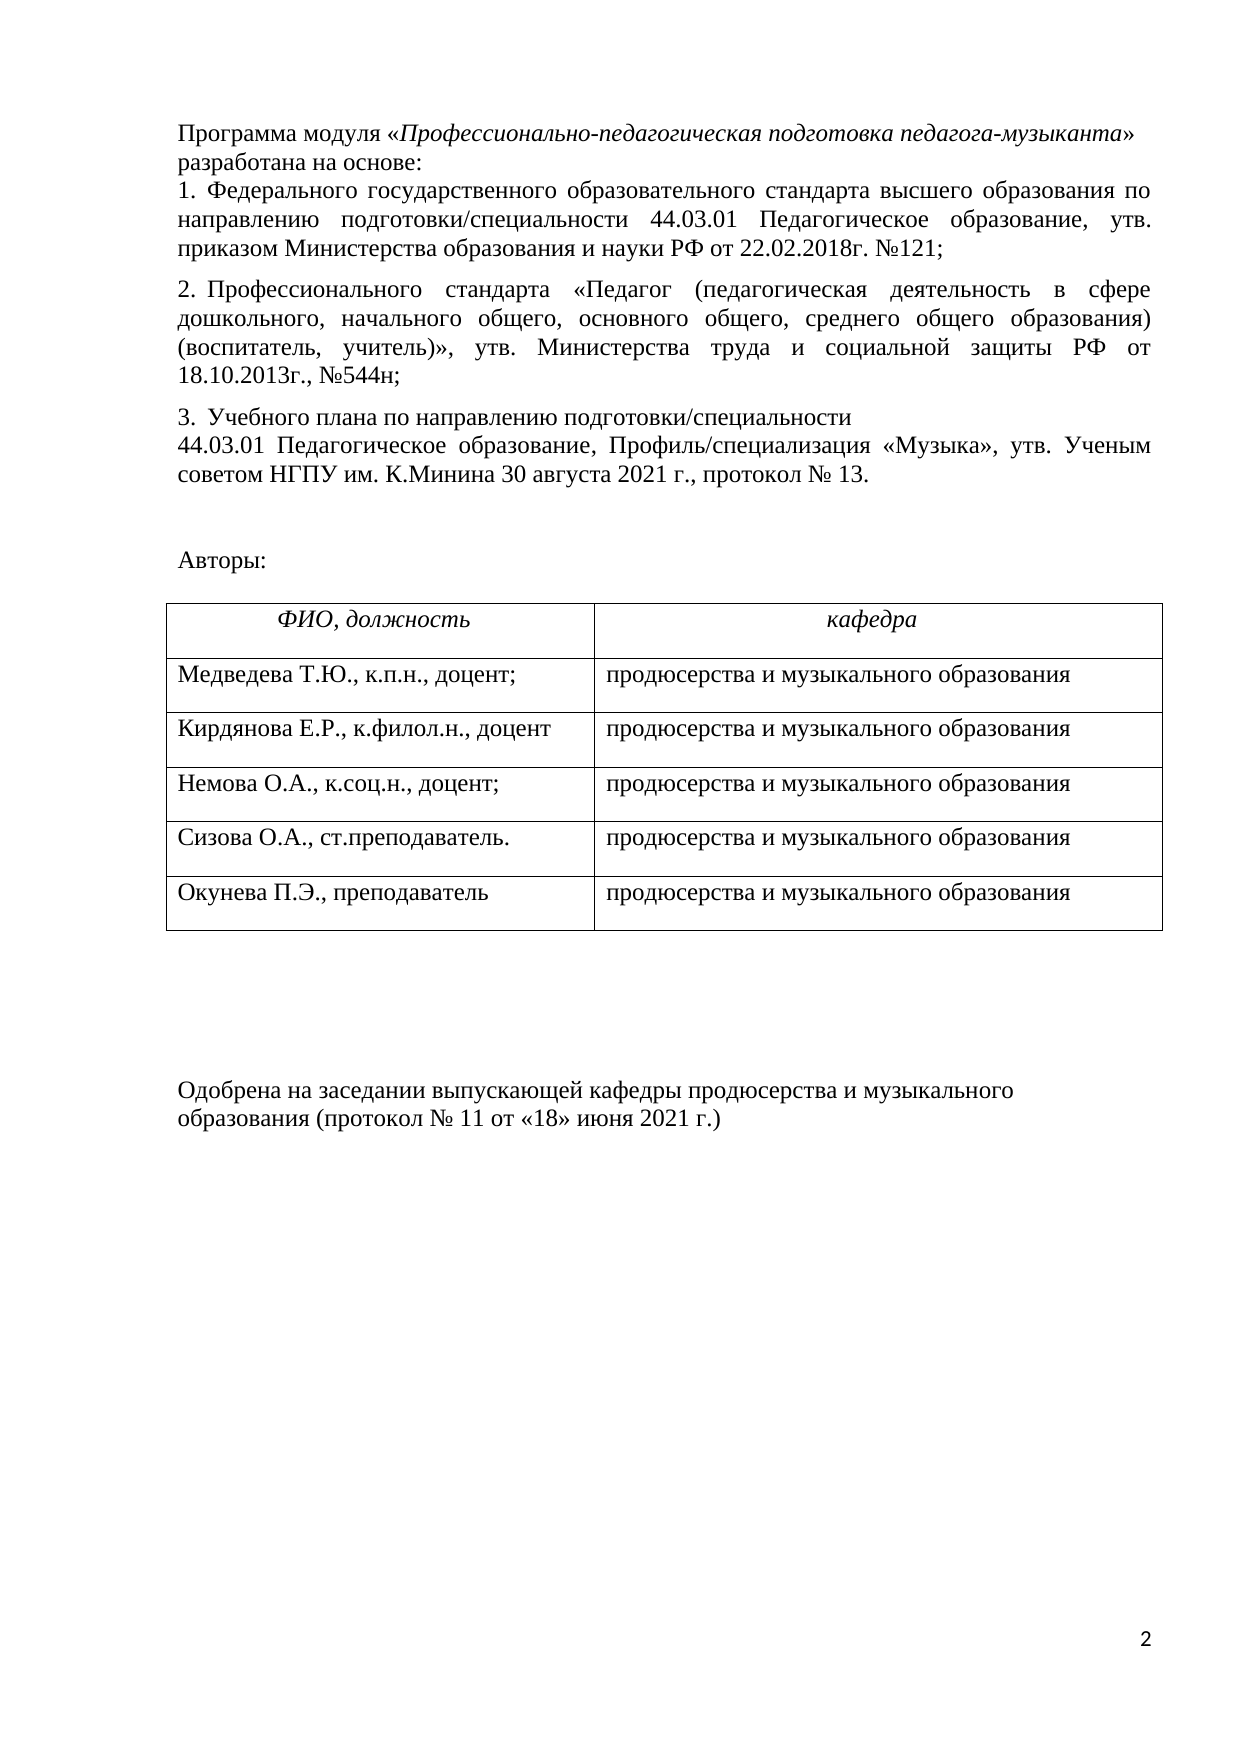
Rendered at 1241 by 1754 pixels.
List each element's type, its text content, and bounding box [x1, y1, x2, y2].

list Профессионального стандарта «Педагог (педагогическая деятельность в сфере дошкольного, начального общего, основного общего, среднего общего образования) (воспитатель, учитель)», утв. Министерства труда и социальной защиты РФ от 18.10.2013г., №544н; [177, 274, 1152, 389]
table_cell продюсерства и музыкального образования [595, 768, 1162, 821]
text Программа модуля «Профессионально-педагогическая подготовка педагога-музыканта» разработана на основе: [177, 118, 1152, 176]
table_cell продюсерства и музыкального образования [595, 659, 1162, 712]
table_cell продюсерства и музыкального образования [595, 822, 1162, 876]
table_cell Кирдянова Е.Р., к.филол.н., доцент [167, 713, 594, 767]
table_cell Сизова О.А., ст.преподаватель. [167, 822, 594, 876]
list Федерального государственного образовательного стандарта высшего образования по направлению подготовки/специальности 44.03.01 Педагогическое образование, утв. приказом Министерства образования и науки РФ от 22.02.2018г. №121; [177, 176, 1152, 262]
table_cell Медведева Т.Ю., к.п.н., доцент; [167, 659, 594, 712]
text Одобрена на заседании выпускающей кафедры продюсерства и музыкального образования (протокол № 11 от «18» июня 2021 г.) [177, 1075, 1152, 1132]
table_cell Немова О.А., к.соц.н., доцент; [167, 768, 594, 821]
table_cell Окунева П.Э., преподаватель [167, 877, 594, 930]
table_cell продюсерства и музыкального образования [595, 713, 1162, 767]
table_cell продюсерства и музыкального образования [595, 877, 1162, 930]
text 44.03.01 Педагогическое образование, Профиль/специализация «Музыка», утв. Ученым советом НГПУ им. К.Минина 30 августа 2021 г., протокол № 13. [177, 431, 1152, 488]
list Учебного плана по направлению подготовки/специальности [177, 402, 1152, 431]
table_header кафедра [595, 604, 1162, 658]
table_header ФИО, должность [167, 604, 594, 658]
text Авторы: [177, 546, 1152, 574]
